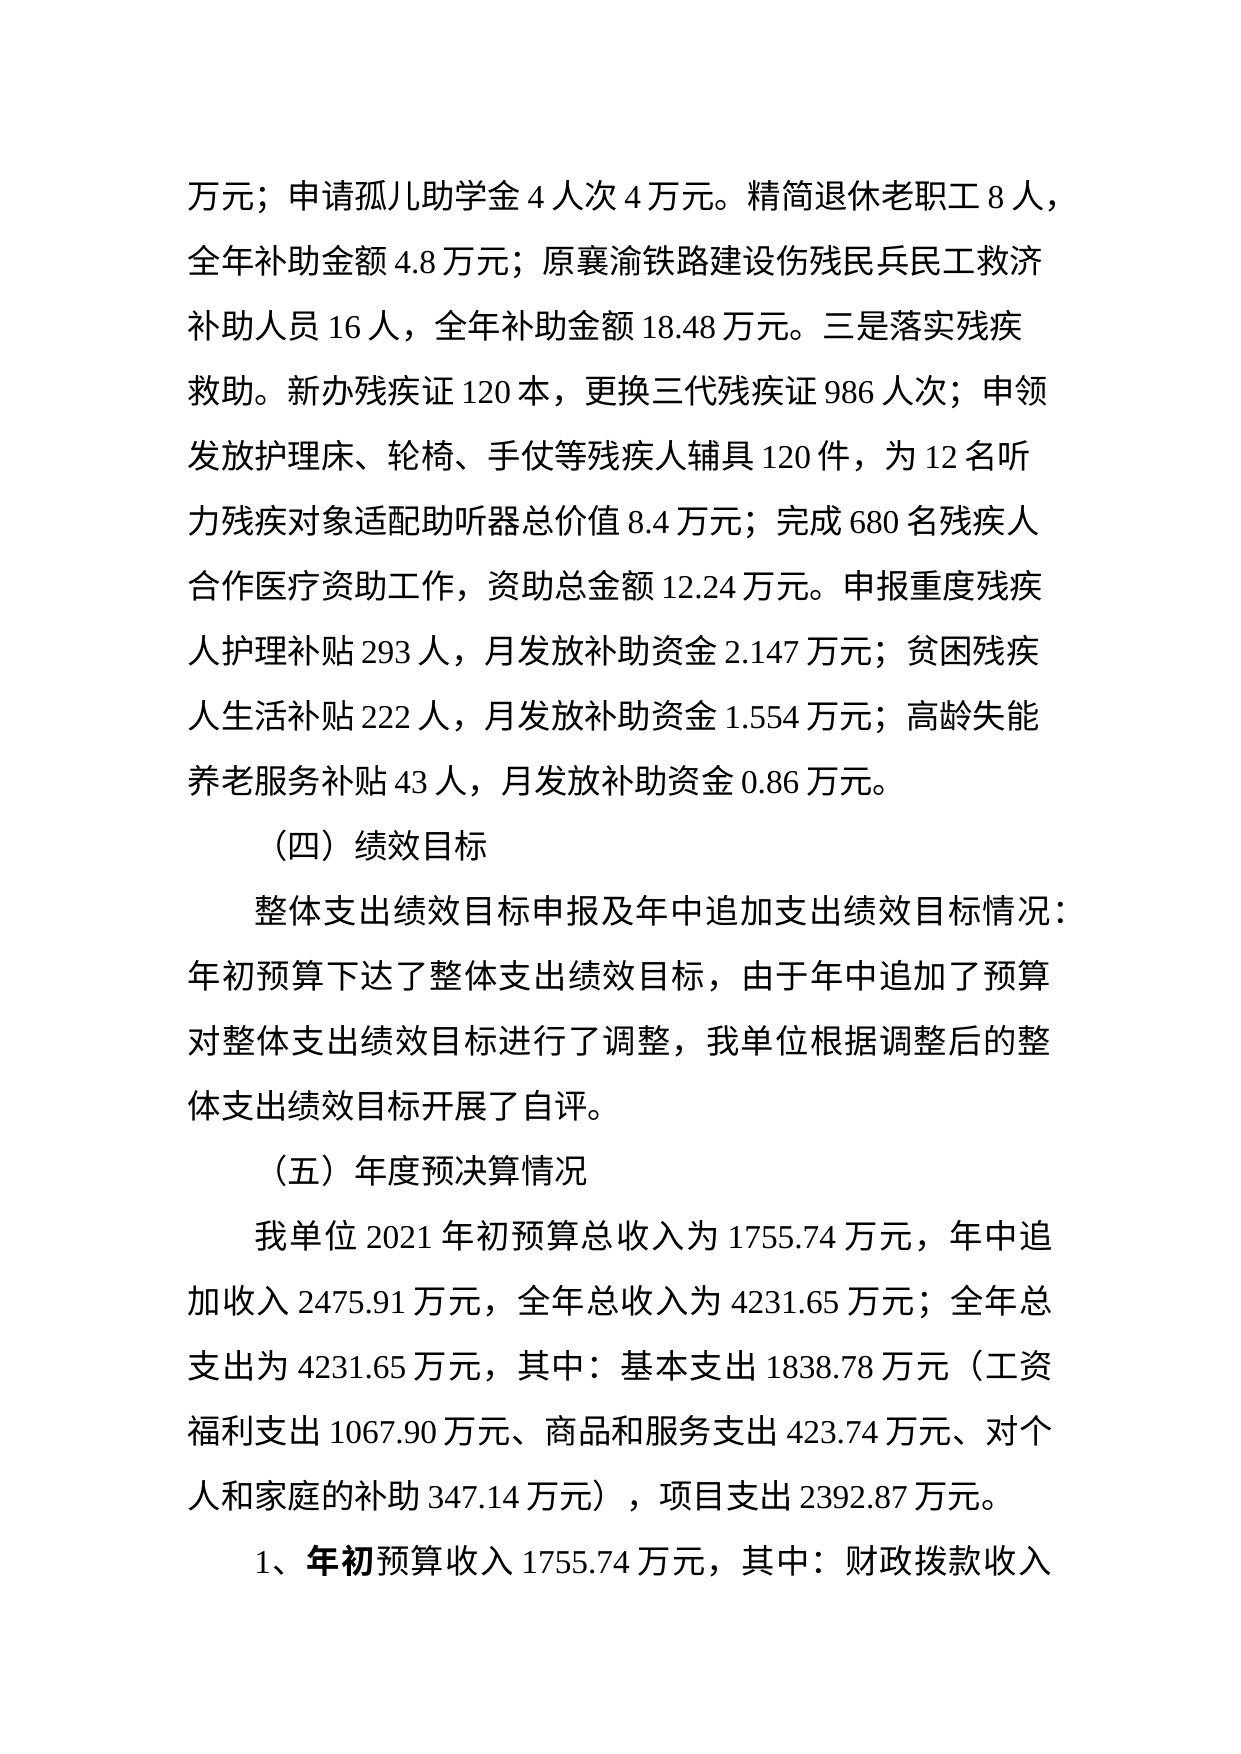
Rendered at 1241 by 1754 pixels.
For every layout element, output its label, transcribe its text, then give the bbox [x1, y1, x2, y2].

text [187, 162, 1053, 812]
list （四）绩效目标 [187, 812, 1053, 877]
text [187, 1527, 1053, 1592]
list 整体支出绩效目标申报及年中追加支出绩效目标情况：年初预算下达了整体支出绩效目标，由于年中追加了预算，对整体支出绩效目标进行了调整，我单位根据调整后的整体支出绩效目标开展了自评。 [187, 877, 1053, 1137]
text 我单位2021年初预算总收入为1755.74万元，年中追加收入2475.91万元，全年总收入为4231.65万元；全年总支出为4231.65万元，其中：基本支出1838.78万元（工资福利支出1067.90万元、商品和服务支出423.74万元、对个人和家庭的补助347.14万元），项目支出2392.87万元。 [187, 1202, 1053, 1527]
list （五）年度预决算情况 [187, 1137, 1053, 1202]
